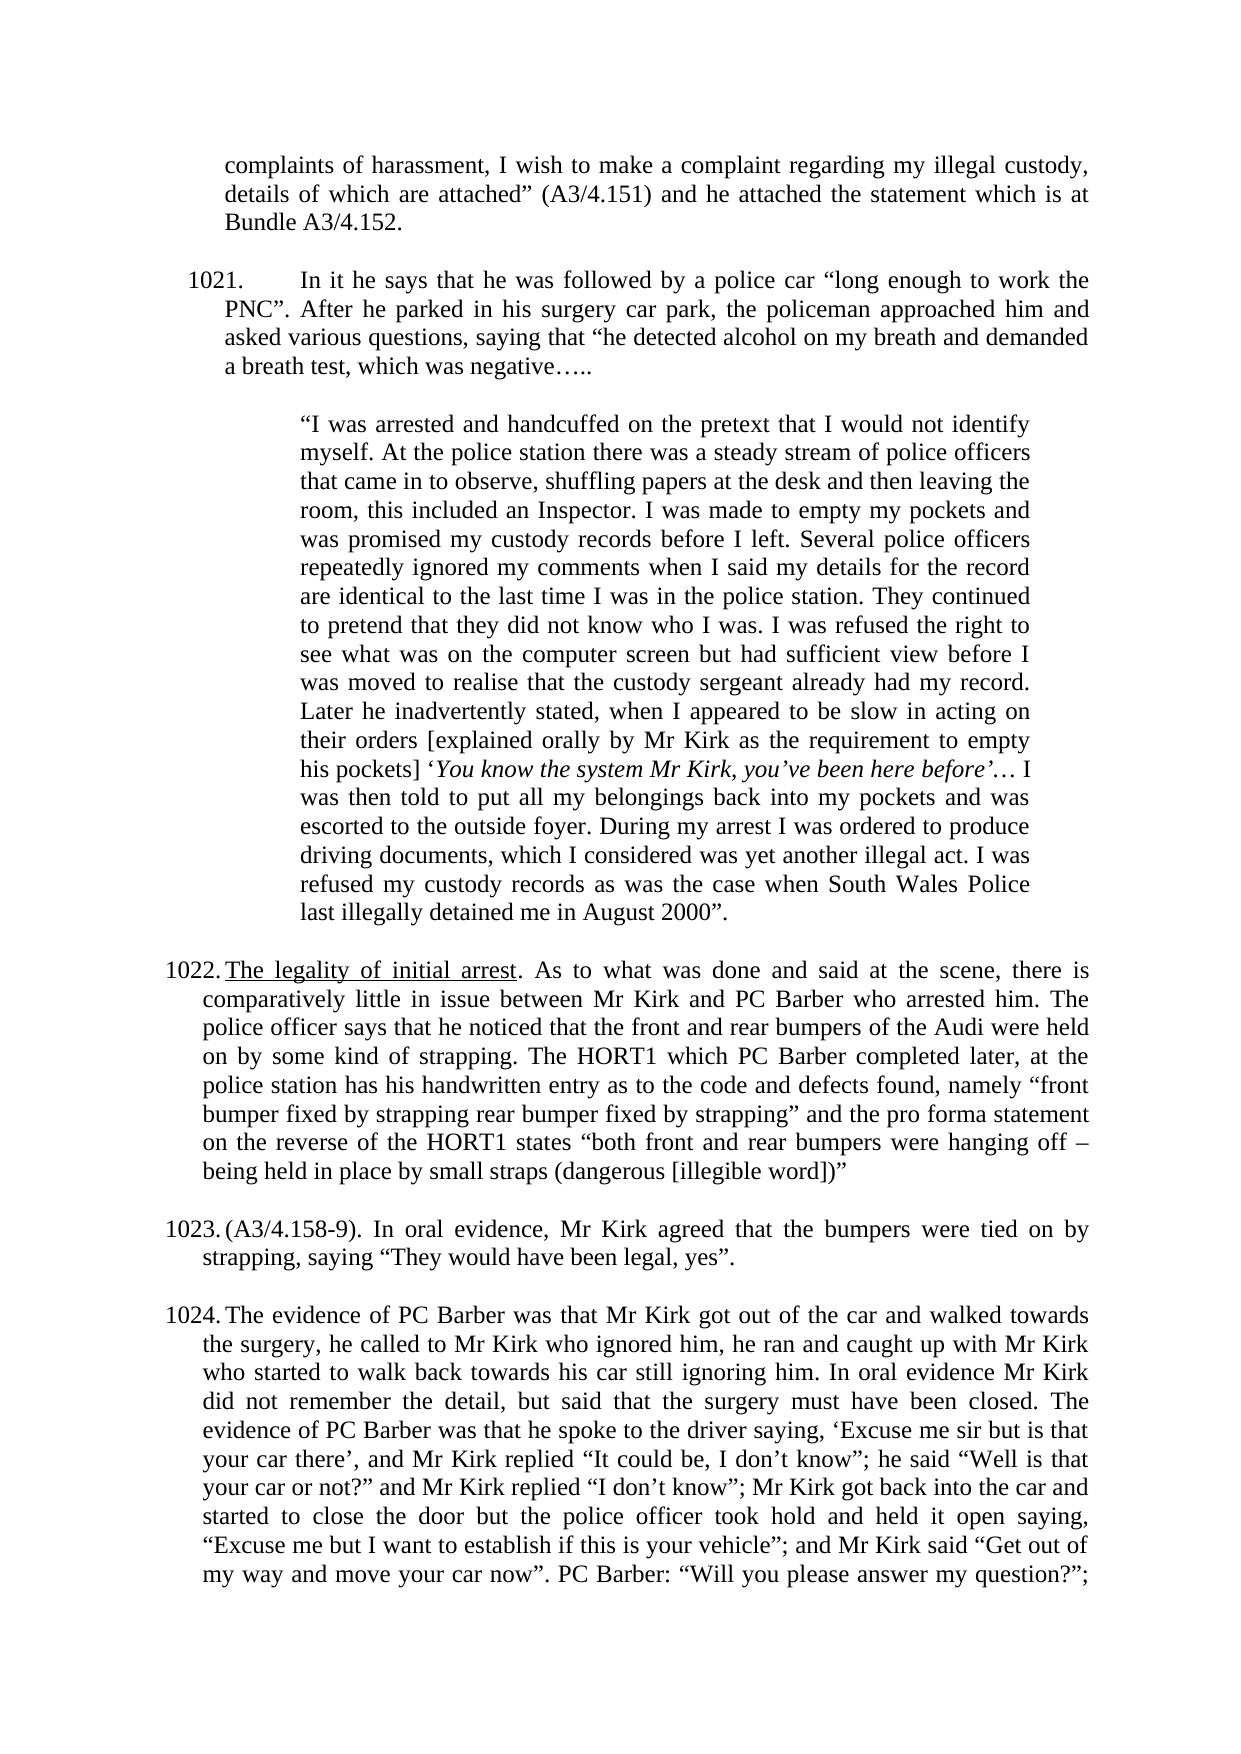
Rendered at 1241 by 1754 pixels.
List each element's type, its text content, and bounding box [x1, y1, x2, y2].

list In it he says that he was followed by a police car “long enough to work the PNC”. After he parked in his surgery car park, the policeman approached him and asked various questions, saying that “he detected alcohol on my breath and demanded a breath test, which was negative….. [187, 265, 1090, 380]
list The legality of initial arrest. As to what was done and said at the scene, there is comparatively little in issue between Mr Kirk and PC Barber who arrested him. The police officer says that he noticed that the front and rear bumpers of the Audi were held on by some kind of strapping. The HORT1 which PC Barber completed later, at the police station has his handwritten entry as to the code and defects found, namely “front bumper fixed by strapping rear bumper fixed by strapping” and the pro forma statement on the reverse of the HORT1 states “both front and rear bumpers were hanging off – being held in place by small straps (dangerous [illegible word])” [165, 955, 1090, 1185]
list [165, 1300, 1090, 1587]
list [187, 150, 1090, 236]
text “I was arrested and handcuffed on the pretext that I would not identify myself. At the police station there was a steady stream of police officers that came in to observe, shuffling papers at the desk and then leaving the room, this included an Inspector. I was made to empty my pockets and was promised my custody records before I left. Several police officers repeatedly ignored my comments when I said my details for the record are identical to the last time I was in the police station. They continued to pretend that they did not know who I was. I was refused the right to see what was on the computer screen but had sufficient view before I was moved to realise that the custody sergeant already had my record. Later he inadvertently stated, when I appeared to be slow in acting on their orders [explained orally by Mr Kirk as the requirement to empty his pockets] ‘You know the system Mr Kirk, you’ve been here before’… I was then told to put all my belongings back into my pockets and was escorted to the outside foyer. During my arrest I was ordered to produce driving documents, which I considered was yet another illegal act. I was refused my custody records as was the case when South Wales Police last illegally detained me in August 2000”. [300, 409, 1031, 926]
list (A3/4.158-9). In oral evidence, Mr Kirk agreed that the bumpers were tied on by strapping, saying “They would have been legal, yes”. [165, 1214, 1090, 1271]
